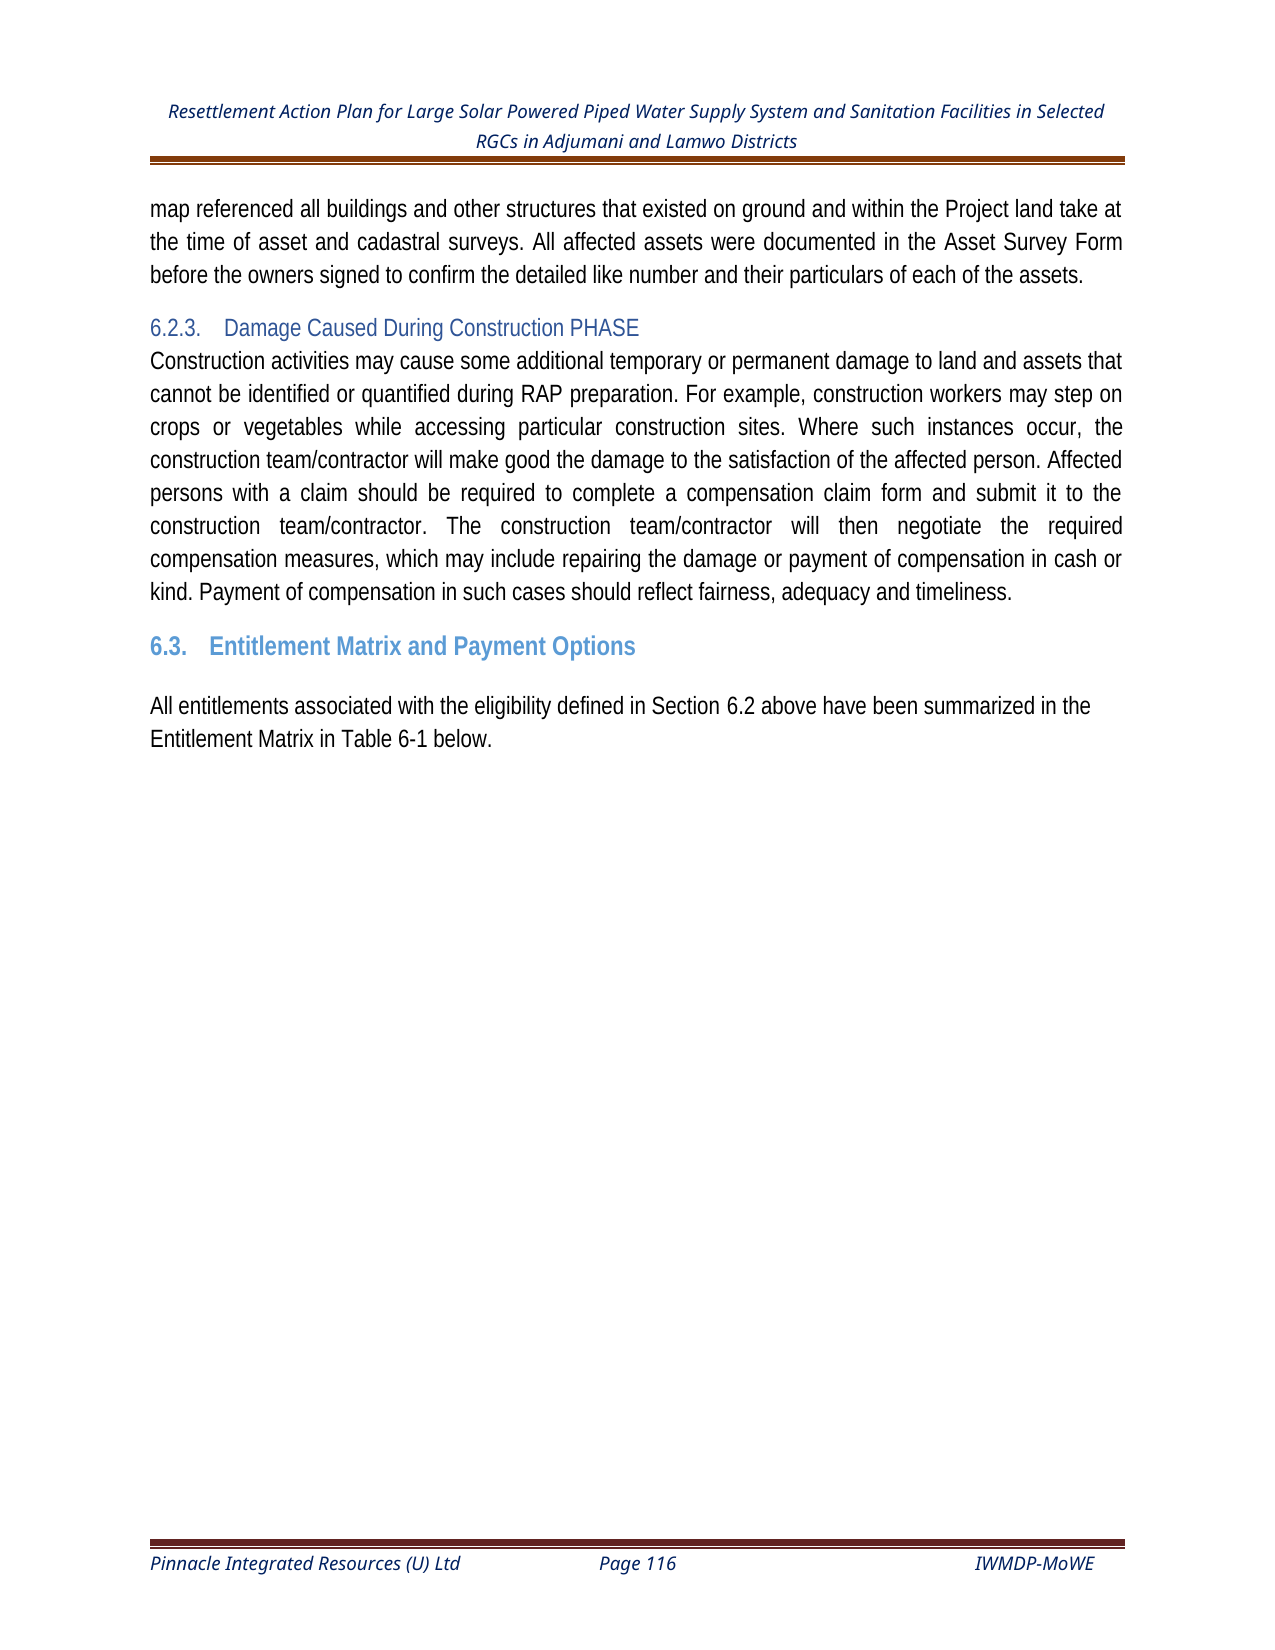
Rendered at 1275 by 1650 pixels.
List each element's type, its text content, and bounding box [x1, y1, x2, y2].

text Construction activities may cause some additional temporary or permanent damage to land and assets that cannot be identified or quantified during RAP preparation. For example, construction workers may step on crops or vegetables while accessing particular construction sites. Where such instances occur, the construction team/contractor will make good the damage to the satisfaction of the affected person. Affected persons with a claim should be required to complete a compensation claim form and submit it to the construction team/contractor. The construction team/contractor will then negotiate the required compensation measures, which may include repairing the damage or payment of compensation in cash or kind. Payment of compensation in such cases should reflect fairness, adequacy and timeliness. [150, 346, 1125, 605]
subtitle Entitlement Matrix and Payment Options [150, 631, 1125, 662]
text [150, 194, 1125, 288]
text All entitlements associated with the eligibility defined in Section 6.2 above have been summarized in the Entitlement Matrix in Table 6-1 below. [150, 691, 1125, 753]
subtitle Damage Caused During Construction PHASE [150, 313, 1125, 342]
